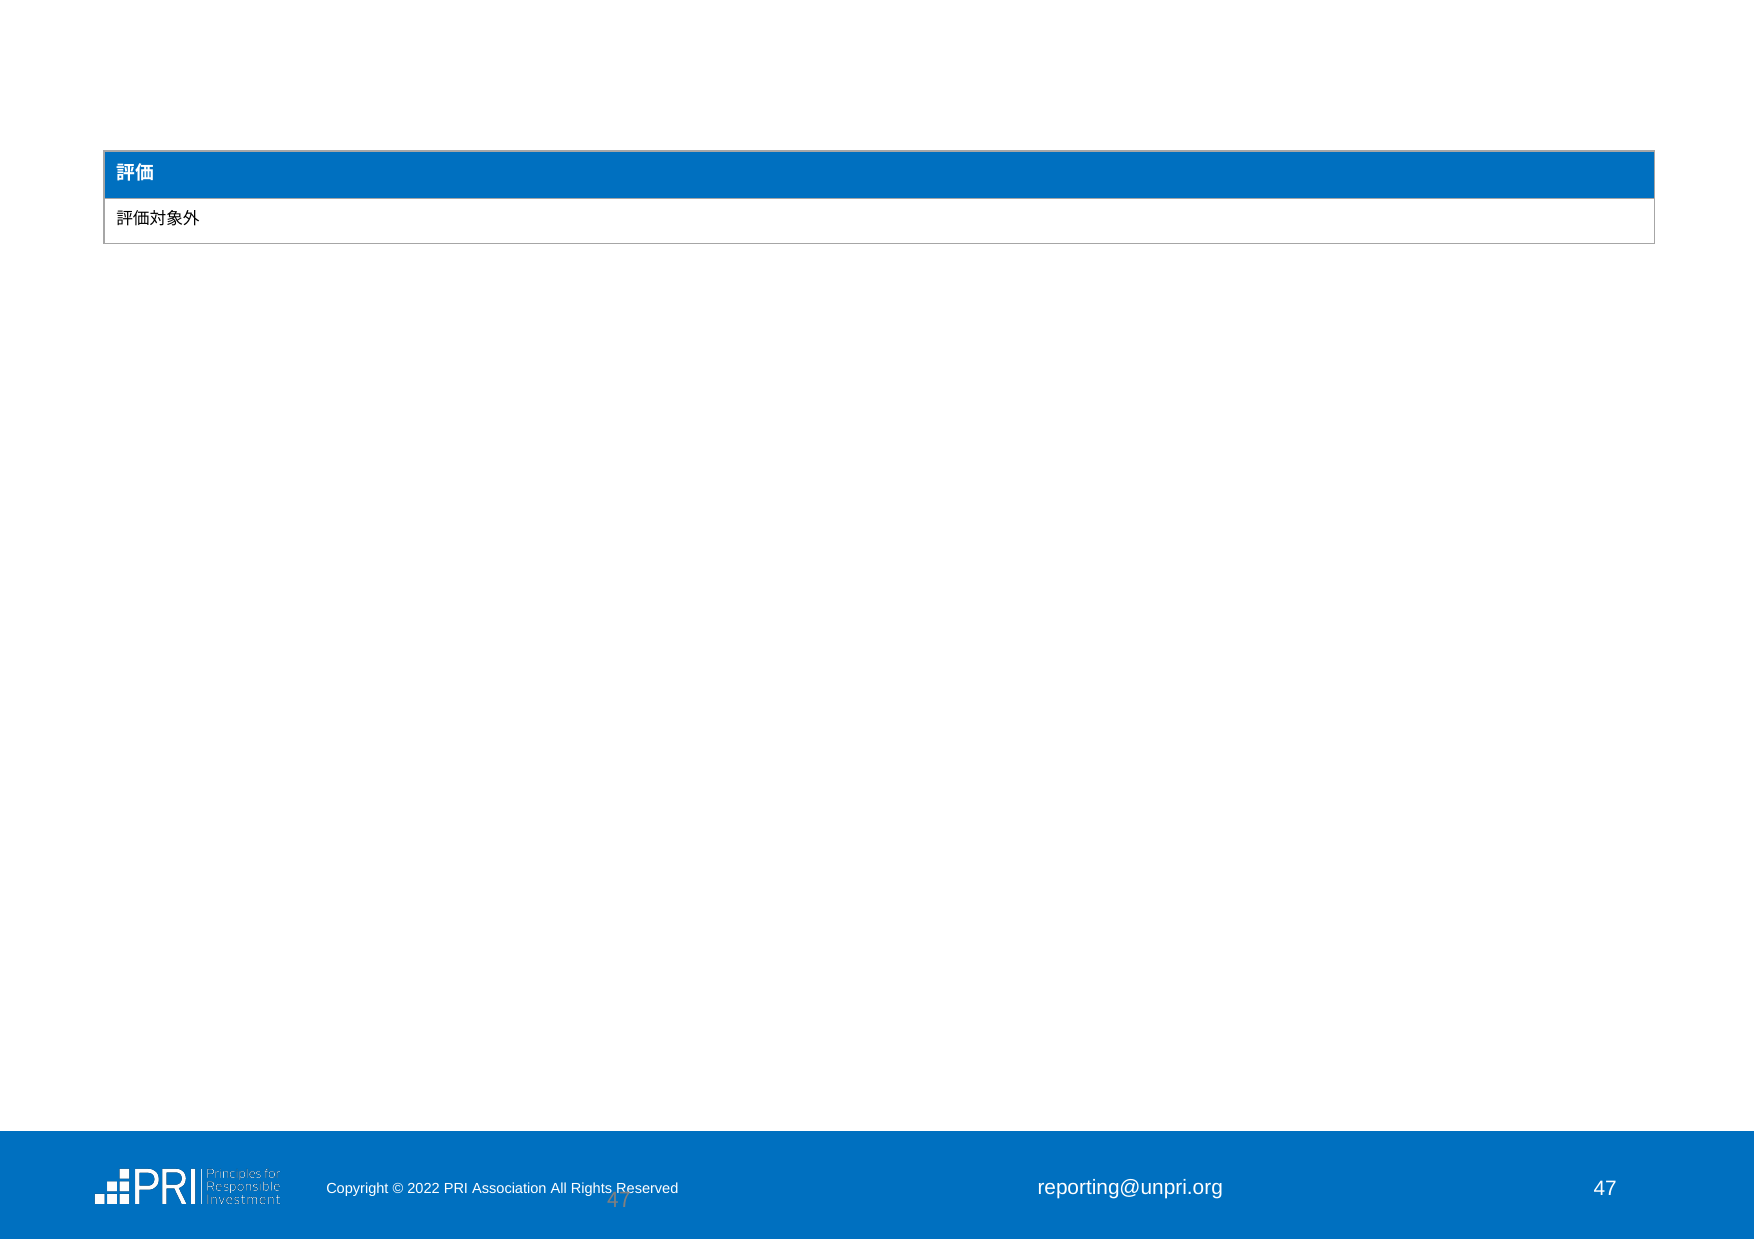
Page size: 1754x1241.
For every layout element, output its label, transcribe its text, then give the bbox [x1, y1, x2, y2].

picture [92, 1166, 282, 1207]
table_cell 評価対象外 [105, 199, 1654, 242]
table_cell 評価 [105, 152, 1654, 198]
